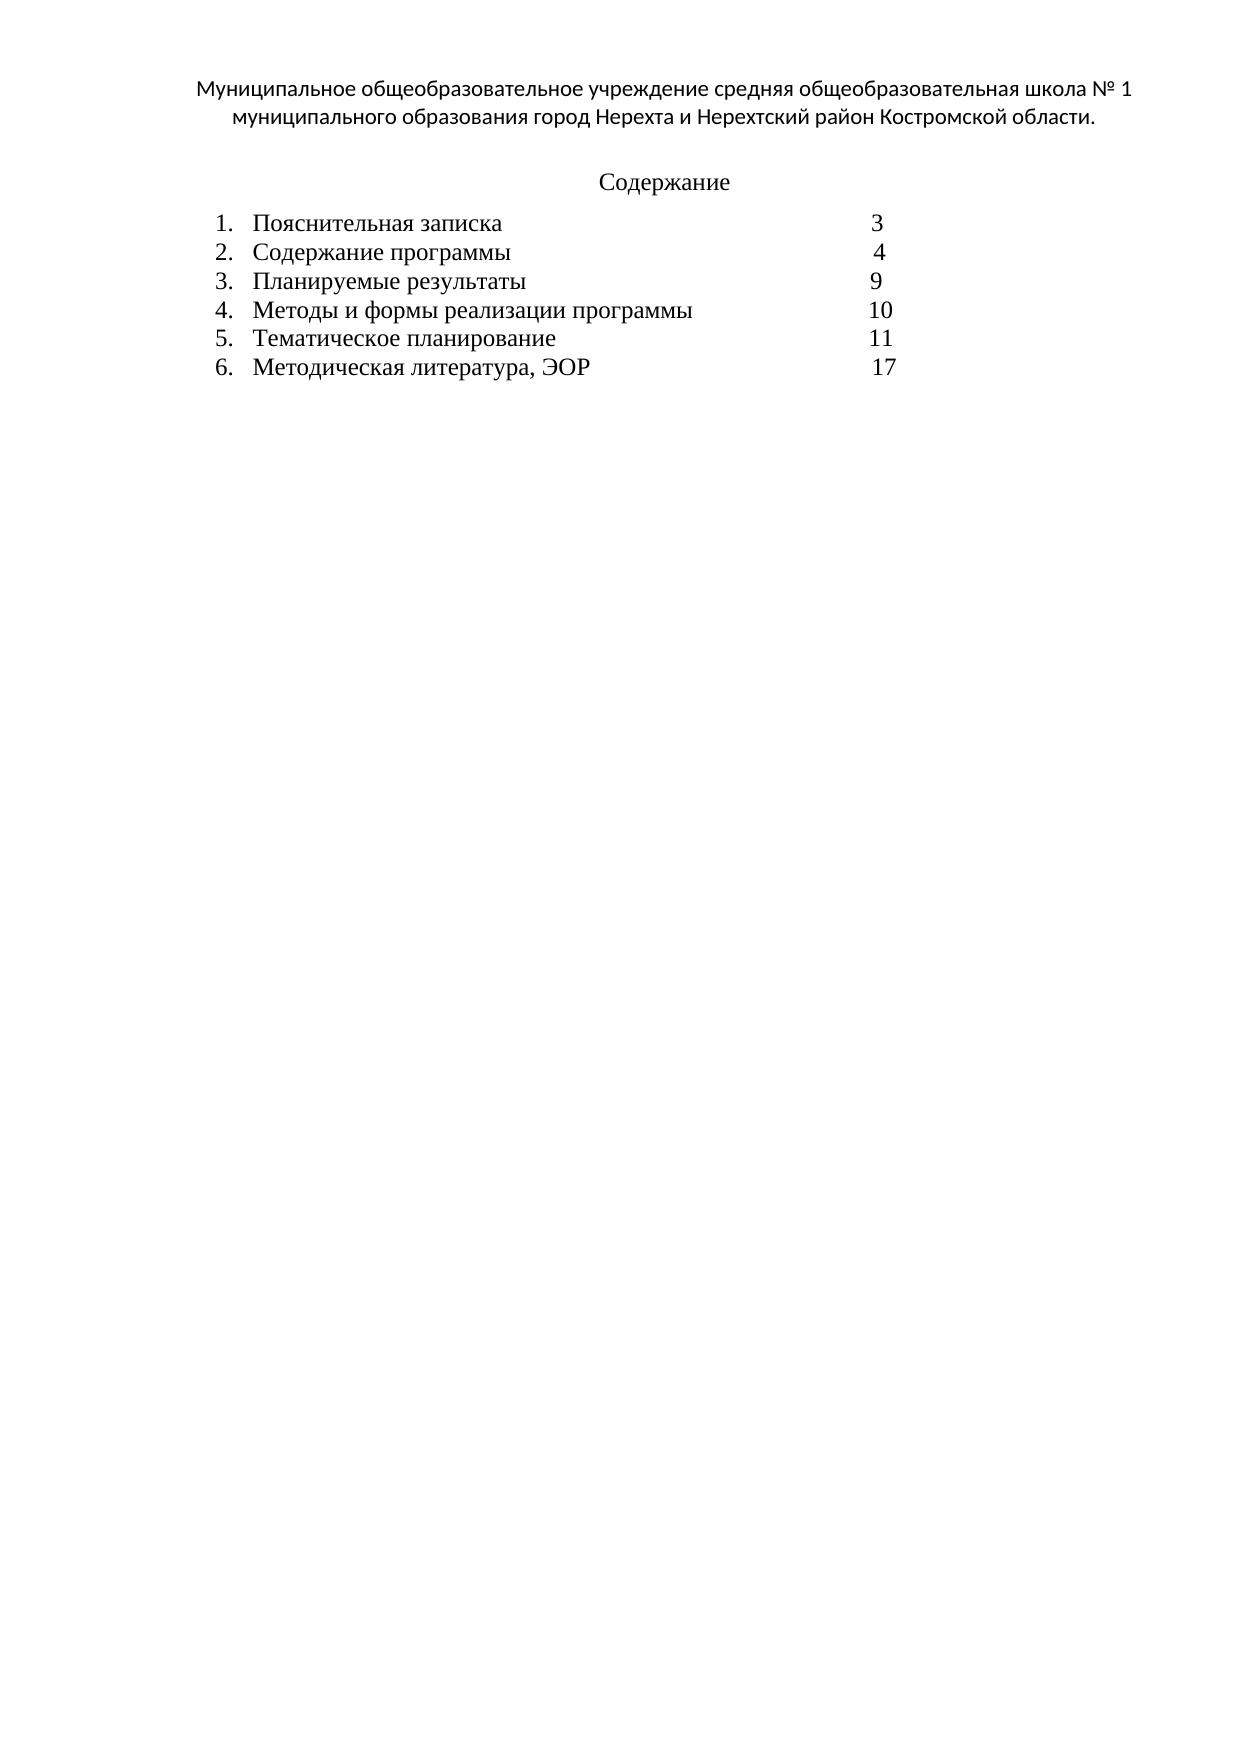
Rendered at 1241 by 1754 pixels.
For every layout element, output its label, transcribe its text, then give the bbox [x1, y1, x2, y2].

list Методическая литература, ЭОР 17 [215, 352, 1152, 381]
list Тематическое планирование 11 [215, 323, 1152, 352]
list Планируемые результаты 9 [215, 266, 1152, 295]
list Методы и формы реализации программы 10 [215, 295, 1152, 323]
text Содержание [177, 167, 1152, 196]
list Содержание программы 4 [215, 237, 1152, 266]
list Пояснительная записка 3 [215, 208, 1152, 237]
